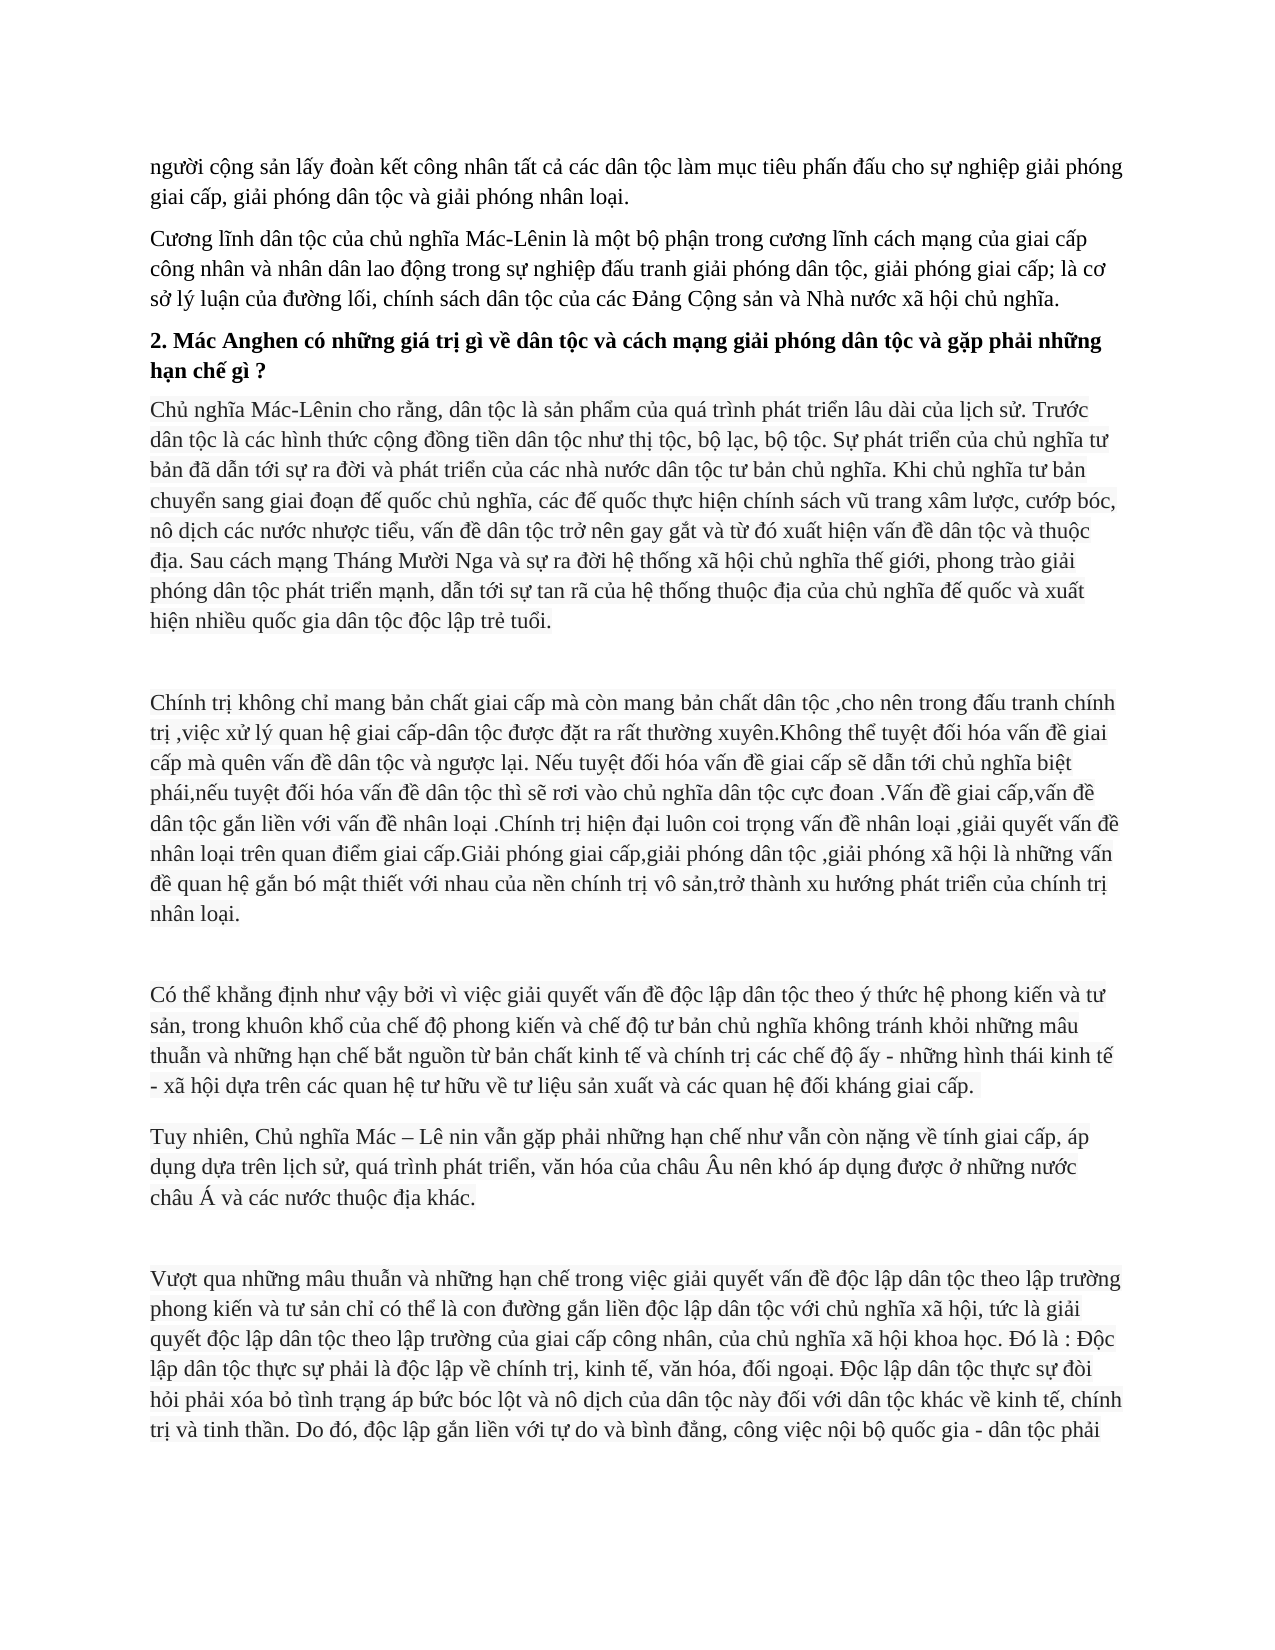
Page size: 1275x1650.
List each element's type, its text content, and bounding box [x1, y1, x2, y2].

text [150, 150, 1125, 209]
text Chủ nghĩa Mác-Lênin cho rằng, dân tộc là sản phẩm của quá trình phát triển lâu dài của lịch sử. Trước dân tộc là các hình thức cộng đồng tiền dân tộc như thị tộc, bộ lạc, bộ tộc. Sự phát triển của chủ nghĩa tư bản đã dẫn tới sự ra đời và phát triển của các nhà nước dân tộc tư bản chủ nghĩa. Khi chủ nghĩa tư bản chuyển sang giai đoạn đế quốc chủ nghĩa, các đế quốc thực hiện chính sách vũ trang xâm lược, cướp bóc, nô dịch các nước nhược tiểu, vấn đề dân tộc trở nên gay gắt và từ đó xuất hiện vấn đề dân tộc và thuộc địa. Sau cách mạng Tháng Mười Nga và sự ra đời hệ thống xã hội chủ nghĩa thế giới, phong trào giải phóng dân tộc phát triển mạnh, dẫn tới sự tan rã của hệ thống thuộc địa của chủ nghĩa đế quốc và xuất hiện nhiều quốc gia dân tộc độc lập trẻ tuổi. [150, 396, 1125, 634]
text Cương lĩnh dân tộc của chủ nghĩa Mác-Lênin là một bộ phận trong cương lĩnh cách mạng của giai cấp công nhân và nhân dân lao động trong sự nghiệp đấu tranh giải phóng dân tộc, giải phóng giai cấp; là cơ sở lý luận của đường lối, chính sách dân tộc của các Đảng Cộng sản và Nhà nước xã hội chủ nghĩa. [150, 222, 1125, 311]
text Tuy nhiên, Chủ nghĩa Mác – Lê nin vẫn gặp phải những hạn chế như vẫn còn nặng về tính giai cấp, áp dụng dựa trên lịch sử, quá trình phát triển, văn hóa của châu Âu nên khó áp dụng được ở những nước châu Á và các nước thuộc địa khác. [150, 1123, 1125, 1210]
text 2. Mác Anghen có những giá trị gì về dân tộc và cách mạng giải phóng dân tộc và gặp phải những hạn chế gì ? [150, 324, 1125, 383]
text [150, 1234, 1125, 1442]
text Có thể khẳng định như vậy bởi vì việc giải quyết vấn đề độc lập dân tộc theo ý thức hệ phong kiến và tư sản, trong khuôn khổ của chế độ phong kiến và chế độ tư bản chủ nghĩa không tránh khỏi những mâu thuẫn và những hạn chế bắt nguồn từ bản chất kinh tế và chính trị các chế độ ấy - những hình thái kinh tế - xã hội dựa trên các quan hệ tư hữu về tư liệu sản xuất và các quan hệ đối kháng giai cấp. [150, 951, 1125, 1098]
text Chính trị không chỉ mang bản chất giai cấp mà còn mang bản chất dân tộc ,cho nên trong đấu tranh chính trị ,việc xử lý quan hệ giai cấp-dân tộc được đặt ra rất thường xuyên.Không thể tuyệt đối hóa vấn đề giai cấp mà quên vấn đề dân tộc và ngược lại. Nếu tuyệt đối hóa vấn đề giai cấp sẽ dẫn tới chủ nghĩa biệt phái,nếu tuyệt đối hóa vấn đề dân tộc thì sẽ rơi vào chủ nghĩa dân tộc cực đoan .Vấn đề giai cấp,vấn đề dân tộc gắn liền với vấn đề nhân loại .Chính trị hiện đại luôn coi trọng vấn đề nhân loại ,giải quyết vấn đề nhân loại trên quan điểm giai cấp.Giải phóng giai cấp,giải phóng dân tộc ,giải phóng xã hội là những vấn đề quan hệ gắn bó mật thiết với nhau của nền chính trị vô sản,trở thành xu hướng phát triển của chính trị nhân loại. [150, 658, 1125, 927]
